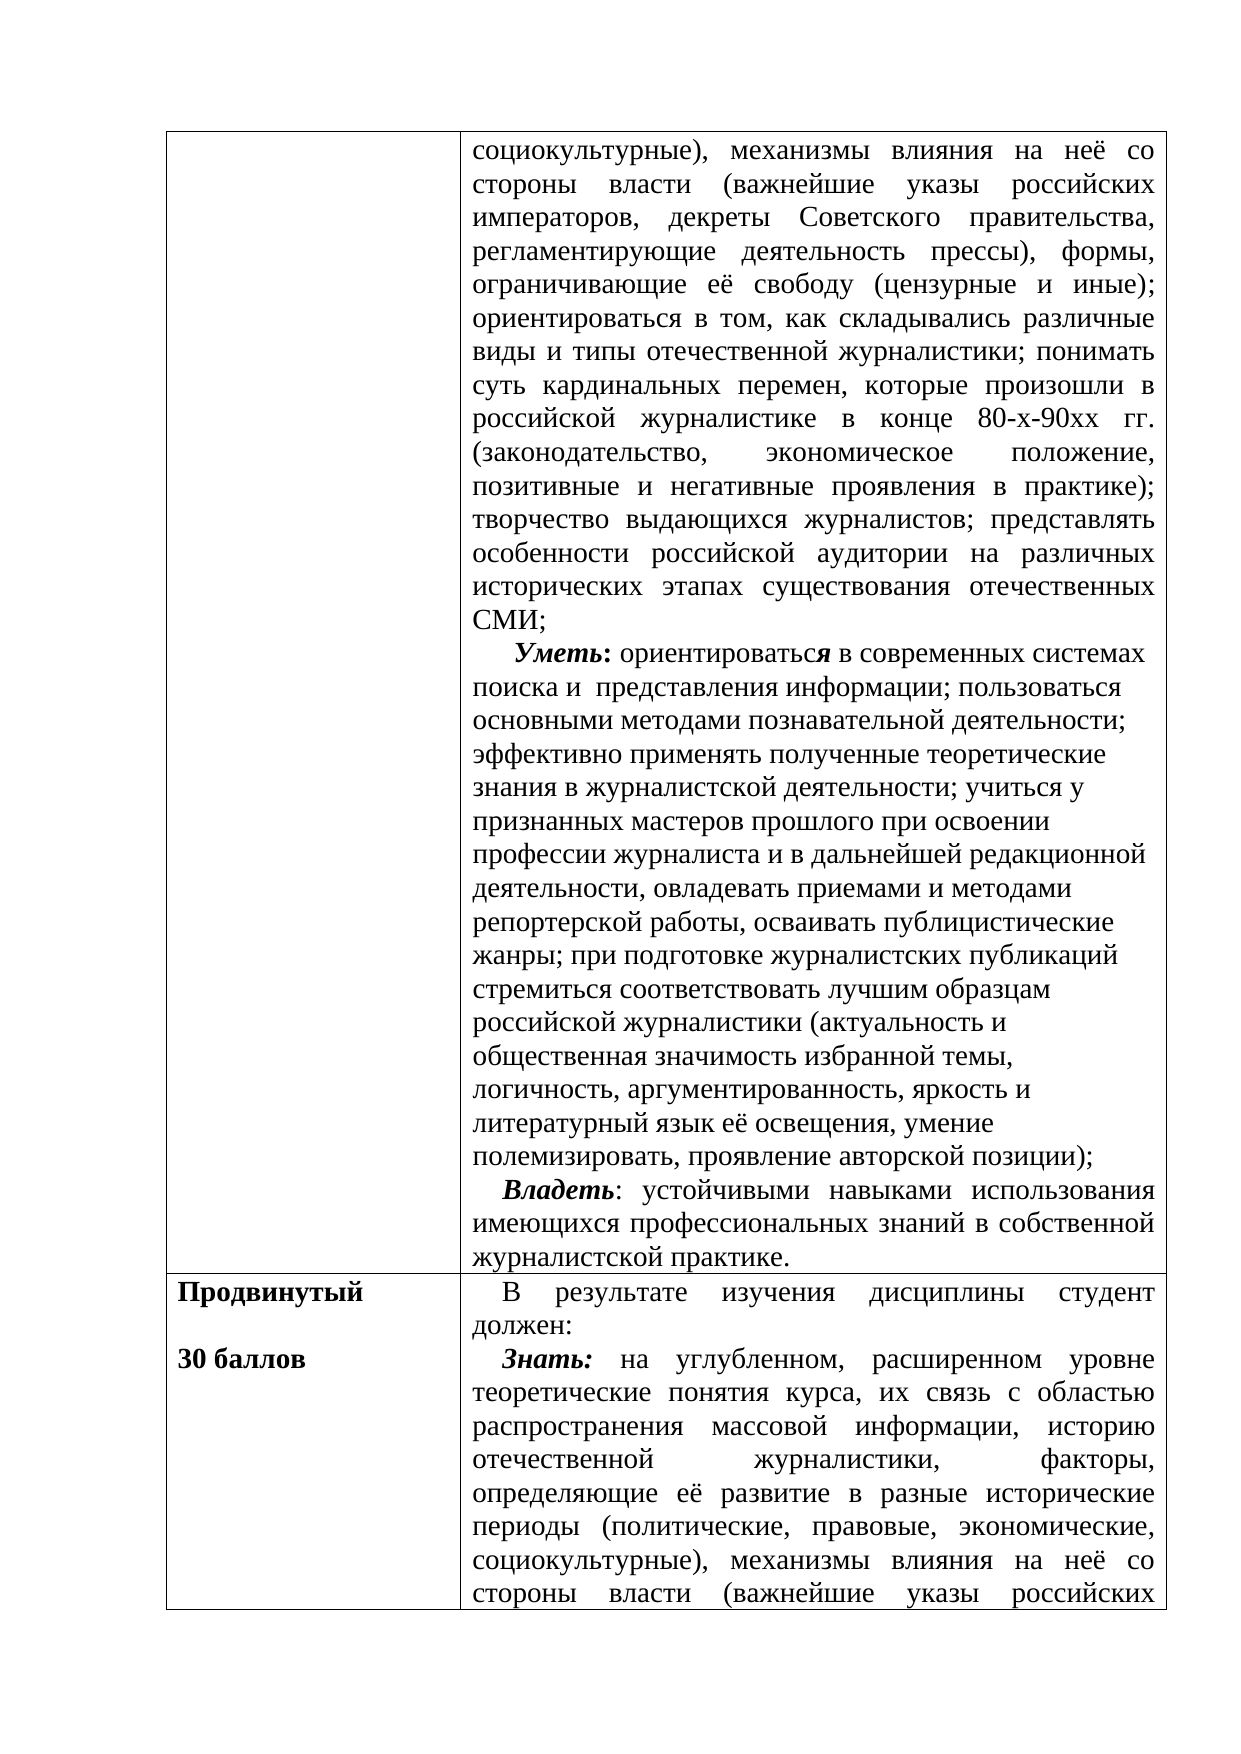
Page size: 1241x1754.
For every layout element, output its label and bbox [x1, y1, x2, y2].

table_cell [167, 132, 460, 1273]
table_cell [461, 132, 1166, 1273]
table_cell [167, 1274, 460, 1609]
table_cell [461, 1274, 1166, 1609]
